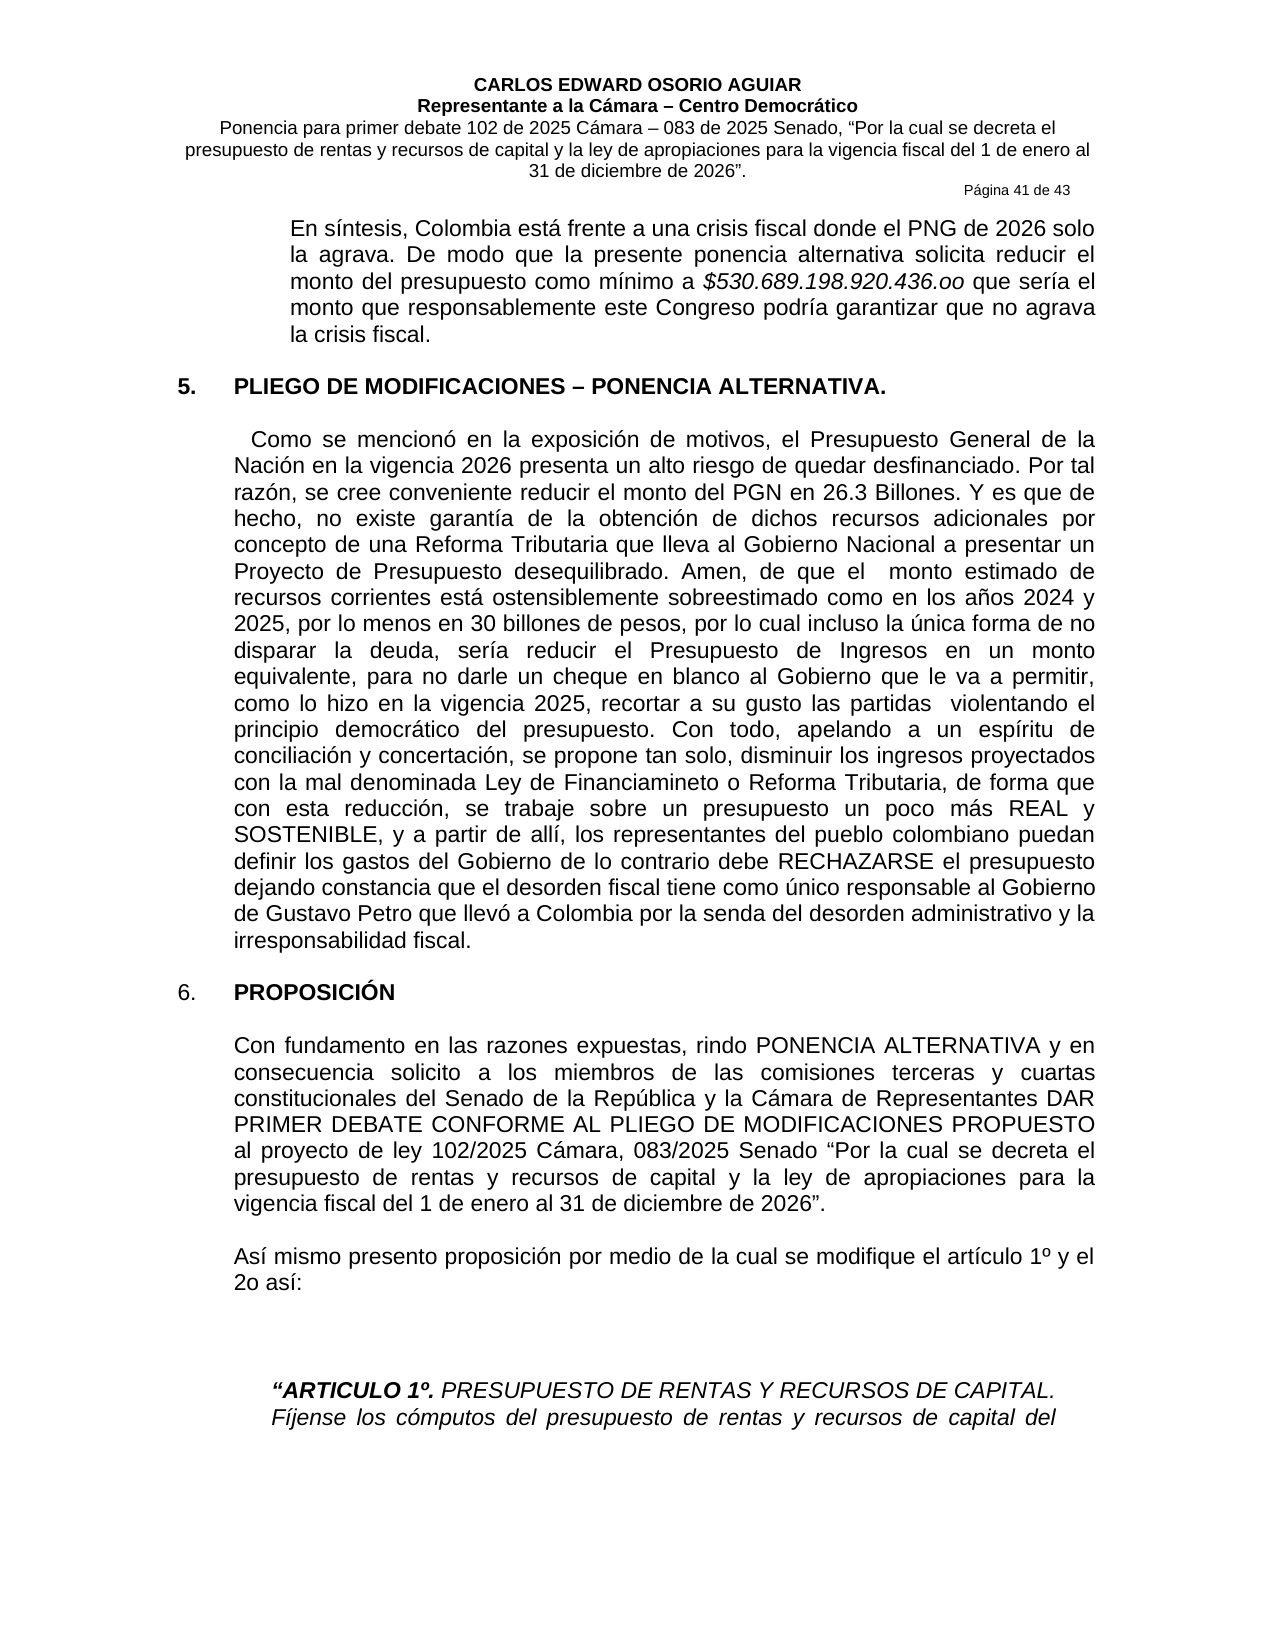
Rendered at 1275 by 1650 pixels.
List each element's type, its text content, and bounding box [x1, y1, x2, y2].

text En síntesis, Colombia está frente a una crisis fiscal donde el PNG de 2026 solo la agrava. De modo que la presente ponencia alternativa solicita reducir el monto del presupuesto como mínimo a $530.689.198.920.436.oo que sería el monto que responsablemente este Congreso podría garantizar que no agrava la crisis fiscal. [290, 215, 1096, 347]
list PROPOSICIÓN [177, 979, 1096, 1006]
text Como se mencionó en la exposición de motivos, el Presupuesto General de la Nación en la vigencia 2026 presenta un alto riesgo de quedar desfinanciado. Por tal razón, se cree conveniente reducir el monto del PGN en 26.3 Billones. Y es que de hecho, no existe garantía de la obtención de dichos recursos adicionales por concepto de una Reforma Tributaria que lleva al Gobierno Nacional a presentar un Proyecto de Presupuesto desequilibrado. Amen, de que el monto estimado de recursos corrientes está ostensiblemente sobreestimado como en los años 2024 y 2025, por lo menos en 30 billones de pesos, por lo cual incluso la única forma de no disparar la deuda, sería reducir el Presupuesto de Ingresos en un monto equivalente, para no darle un cheque en blanco al Gobierno que le va a permitir, como lo hizo en la vigencia 2025, recortar a su gusto las partidas violentando el principio democrático del presupuesto. Con todo, apelando a un espíritu de conciliación y concertación, se propone tan solo, disminuir los ingresos proyectados con la mal denominada Ley de Financiamineto o Reforma Tributaria, de forma que con esta reducción, se trabaje sobre un presupuesto un poco más REAL y SOSTENIBLE, y a partir de allí, los representantes del pueblo colombiano puedan definir los gastos del Gobierno de lo contrario debe RECHAZARSE el presupuesto dejando constancia que el desorden fiscal tiene como único responsable al Gobierno de Gustavo Petro que llevó a Colombia por la senda del desorden administrativo y la irresponsabilidad fiscal. [233, 426, 1096, 953]
text Así mismo presento proposición por medio de la cual se modifique el artículo 1º y el 2o así: [233, 1243, 1096, 1296]
list PLIEGO DE MODIFICACIONES – PONENCIA ALTERNATIVA. [177, 373, 1096, 399]
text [271, 1377, 1058, 1430]
text Con fundamento en las razones expuestas, rindo PONENCIA ALTERNATIVA y en consecuencia solicito a los miembros de las comisiones terceras y cuartas constitucionales del Senado de la República y la Cámara de Representantes DAR PRIMER DEBATE CONFORME AL PLIEGO DE MODIFICACIONES PROPUESTO al proyecto de ley 102/2025 Cámara, 083/2025 Senado “Por la cual se decreta el presupuesto de rentas y recursos de capital y la ley de apropiaciones para la vigencia fiscal del 1 de enero al 31 de diciembre de 2026”. [233, 1032, 1096, 1217]
